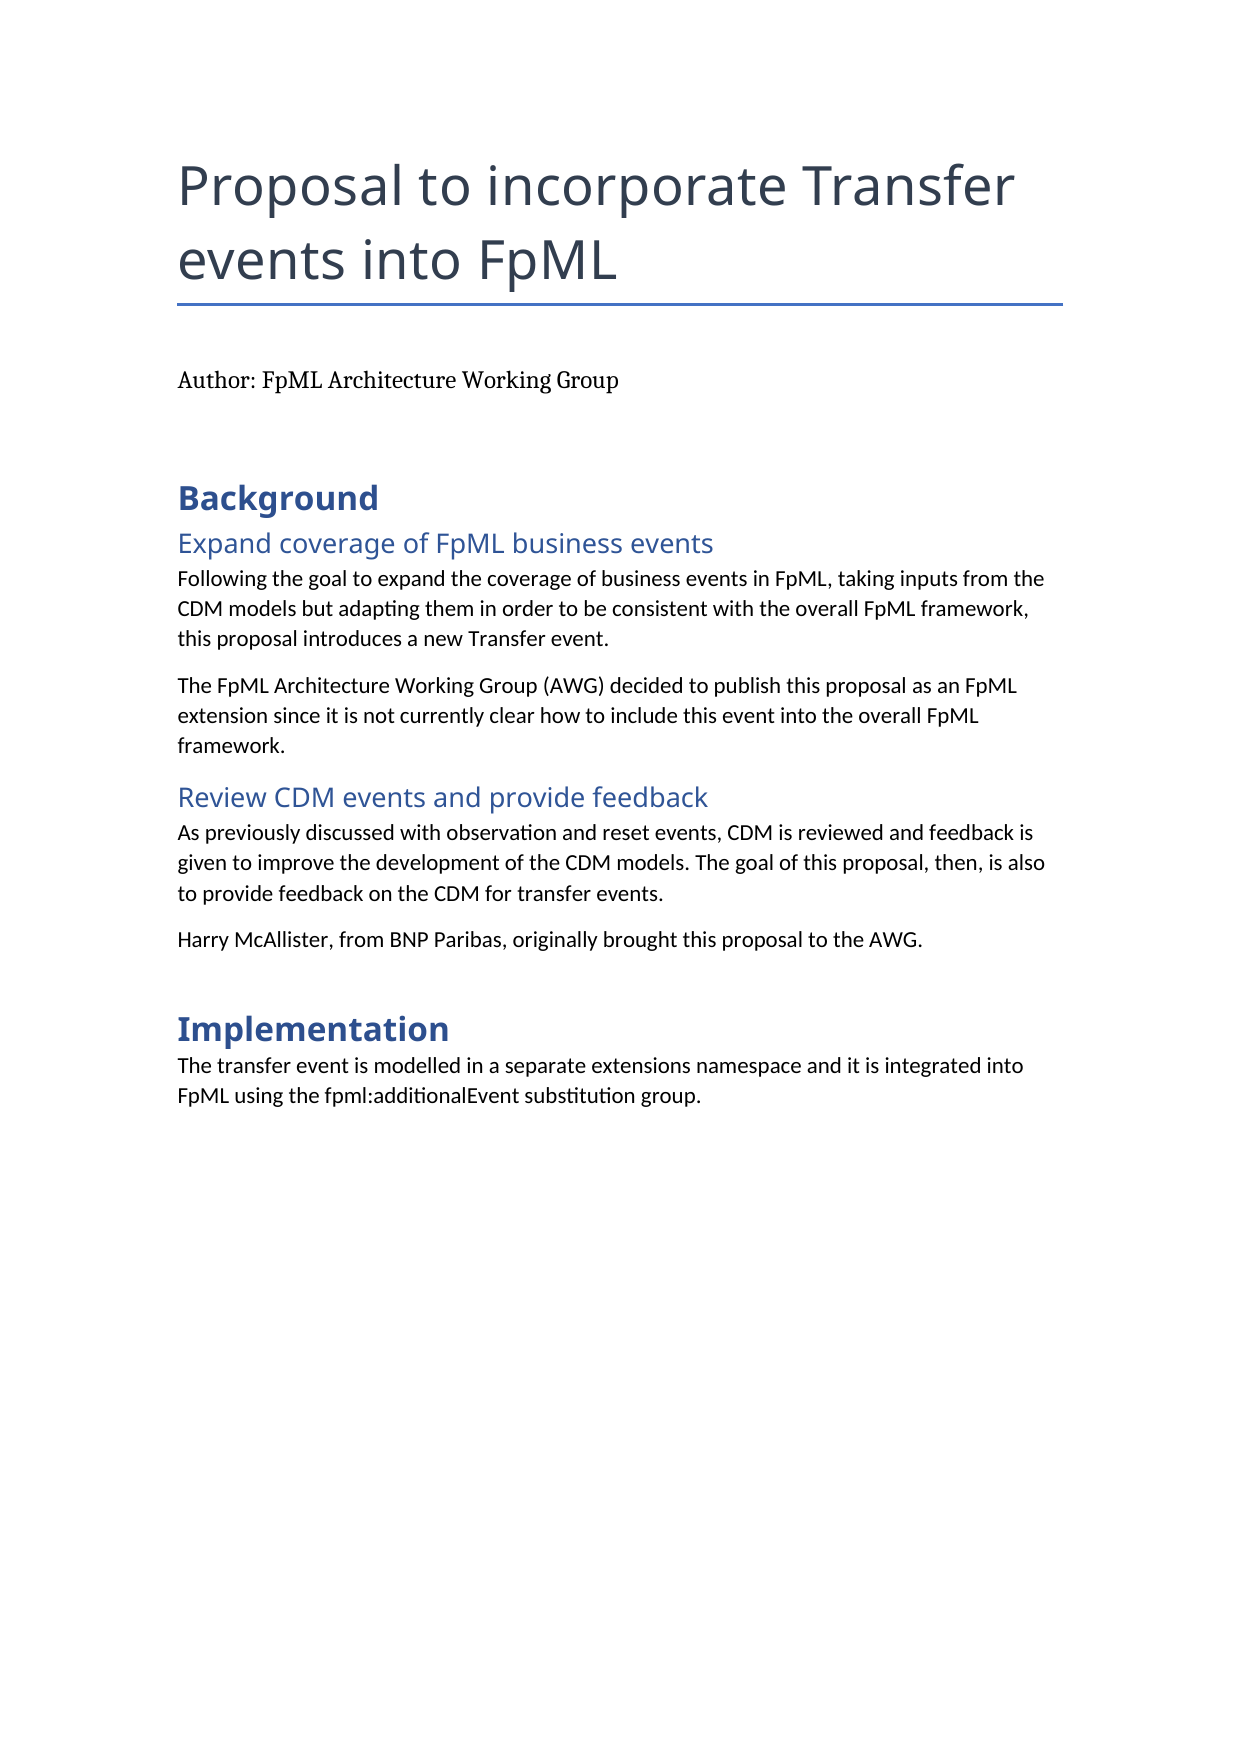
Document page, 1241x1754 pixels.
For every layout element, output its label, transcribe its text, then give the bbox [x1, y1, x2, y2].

text The FpML Architecture Working Group (AWG) decided to publish this proposal as an FpML extension since it is not currently clear how to include this event into the overall FpML framework. [177, 671, 1063, 759]
text Author: FpML Architecture Working Group [177, 366, 1063, 394]
text As previously discussed with observation and reset events, CDM is reviewed and feedback is given to improve the development of the CDM models. The goal of this proposal, then, is also to provide feedback on the CDM for transfer events. [177, 818, 1063, 907]
text The transfer event is modelled in a separate extensions namespace and it is integrated into FpML using the fpml:additionalEvent substitution group. [177, 1051, 1063, 1109]
text Following the goal to expand the coverage of business events in FpML, taking inputs from the CDM models but adapting them in order to be consistent with the overall FpML framework, this proposal introduces a new Transfer event. [177, 564, 1063, 652]
subtitle Review CDM events and provide feedback [177, 778, 1063, 815]
text Harry McAllister, from BNP Paribas, originally brought this proposal to the AWG. [177, 926, 1063, 953]
subtitle Implementation [177, 1006, 1063, 1051]
subtitle Background [177, 474, 1063, 520]
subtitle Expand coverage of FpML business events [177, 524, 1063, 561]
title Proposal to incorporate Transfer events into FpML [177, 148, 1063, 303]
